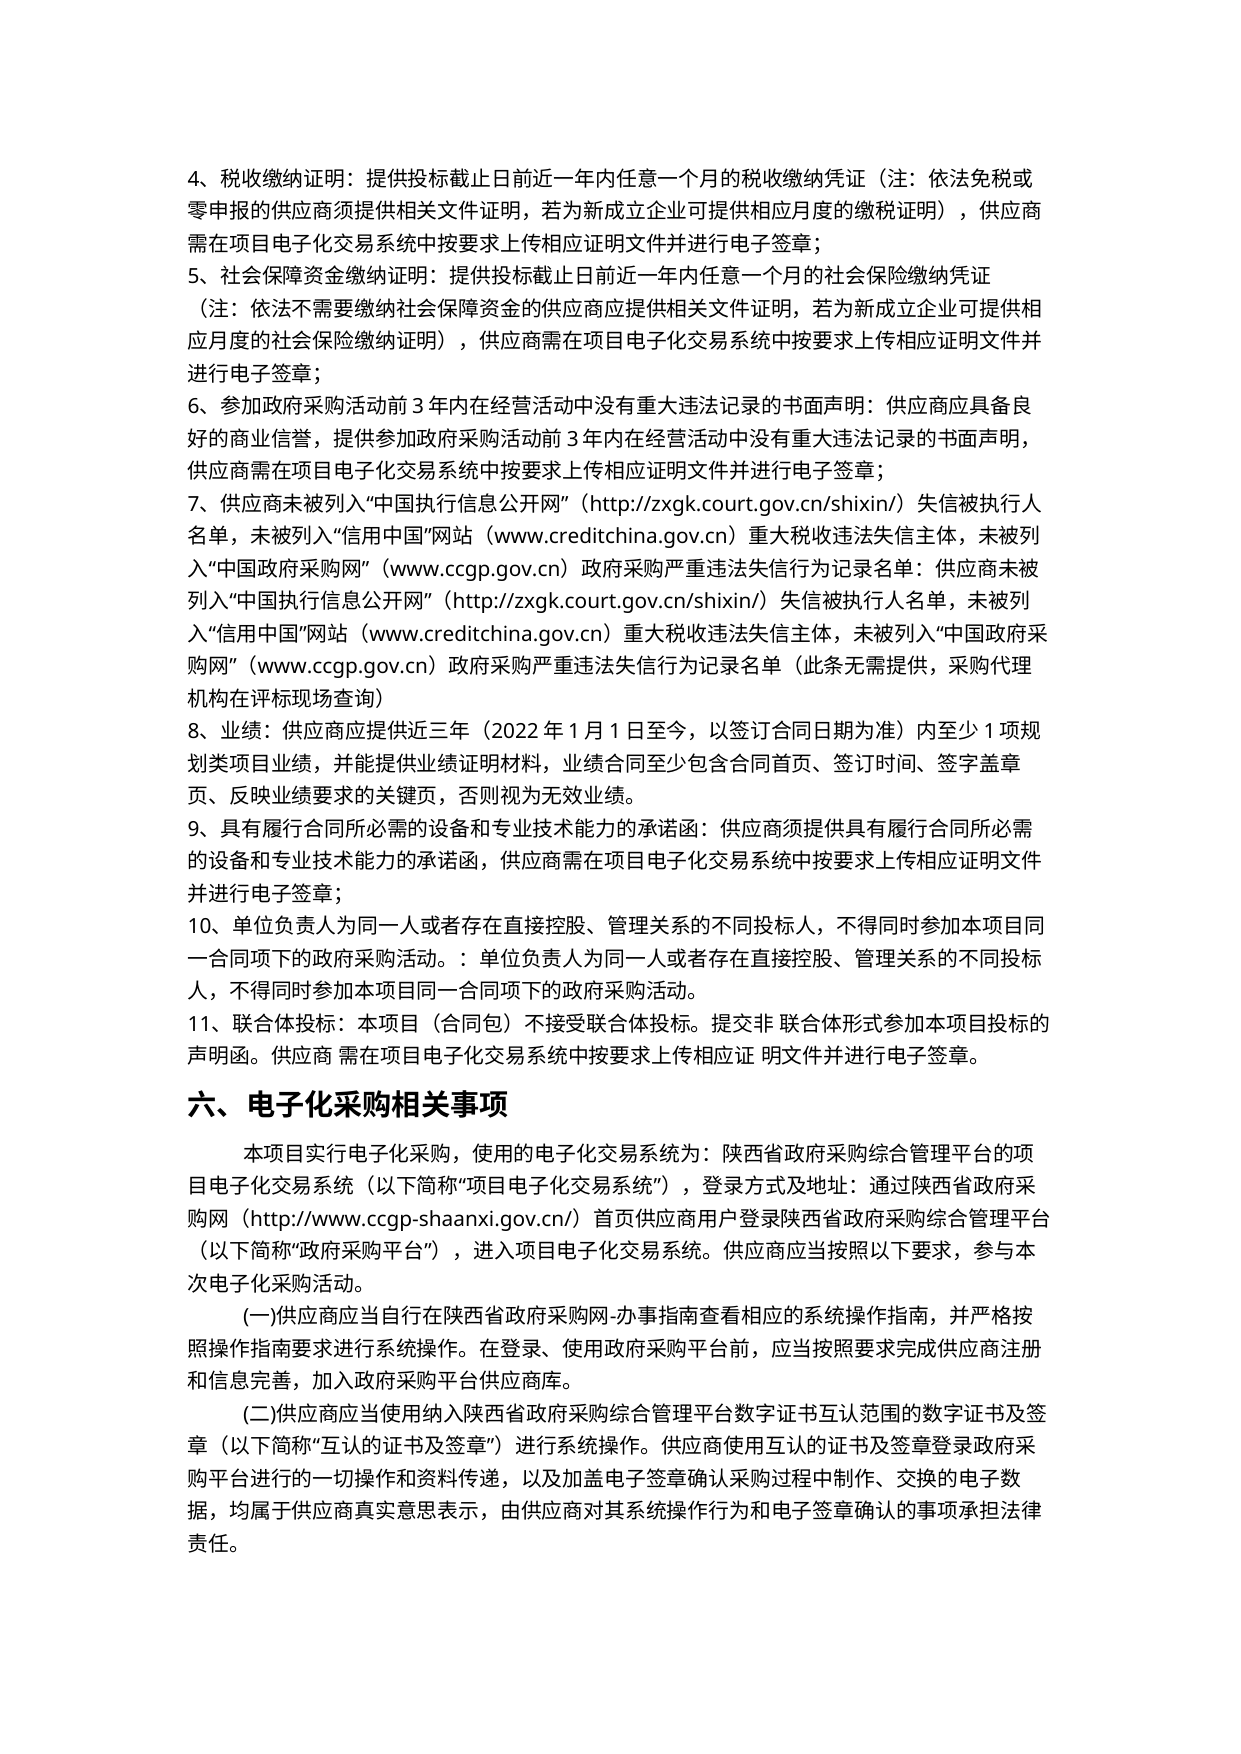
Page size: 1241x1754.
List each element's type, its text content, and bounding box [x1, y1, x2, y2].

text 7、供应商未被列入“中国执行信息公开网”（http://zxgk.court.gov.cn/shixin/）失信被执行人名单，未被列入“信用中国”网站（www.creditchina.gov.cn）重大税收违法失信主体，未被列入“中国政府采购网”（www.ccgp.gov.cn）政府采购严重违法失信行为记录名单：供应商未被列入“中国执行信息公开网”（http://zxgk.court.gov.cn/shixin/）失信被执行人名单，未被列入“信用中国”网站（www.creditchina.gov.cn）重大税收违法失信主体，未被列入“中国政府采购网”（www.ccgp.gov.cn）政府采购严重违法失信行为记录名单（此条无需提供，采购代理机构在评标现场查询） [187, 487, 1053, 714]
text 9、具有履行合同所必需的设备和专业技术能力的承诺函：供应商须提供具有履行合同所必需的设备和专业技术能力的承诺函，供应商需在项目电子化交易系统中按要求上传相应证明文件并进行电子签章； [187, 812, 1053, 909]
text (二)供应商应当使用纳入陕西省政府采购综合管理平台数字证书互认范围的数字证书及签章（以下简称“互认的证书及签章”）进行系统操作。供应商使用互认的证书及签章登录政府采购平台进行的一切操作和资料传递，以及加盖电子签章确认采购过程中制作、交换的电子数据，均属于供应商真实意思表示，由供应商对其系统操作行为和电子签章确认的事项承担法律责任。 [187, 1397, 1053, 1559]
text 10、单位负责人为同一人或者存在直接控股、管理关系的不同投标人，不得同时参加本项目同一合同项下的政府采购活动。：单位负责人为同一人或者存在直接控股、管理关系的不同投标人，不得同时参加本项目同一合同项下的政府采购活动。 [187, 909, 1053, 1007]
text 4、税收缴纳证明：提供投标截止日前近一年内任意一个月的税收缴纳凭证（注：依法免税或零申报的供应商须提供相关文件证明，若为新成立企业可提供相应月度的缴税证明），供应商需在项目电子化交易系统中按要求上传相应证明文件并进行电子签章； [187, 162, 1053, 259]
text 本项目实行电子化采购，使用的电子化交易系统为：陕西省政府采购综合管理平台的项目电子化交易系统（以下简称“项目电子化交易系统”），登录方式及地址：通过陕西省政府采购网（http://www.ccgp-shaanxi.gov.cn/）首页供应商用户登录陕西省政府采购综合管理平台（以下简称“政府采购平台”），进入项目电子化交易系统。供应商应当按照以下要求，参与本次电子化采购活动。 [187, 1137, 1053, 1299]
text 11、联合体投标：本项目（合同包）不接受联合体投标。提交非 联合体形式参加本项目投标的声明函。供应商 需在项目电子化交易系统中按要求上传相应证 明文件并进行电子签章。 [187, 1007, 1053, 1072]
text (一)供应商应当自行在陕西省政府采购网-办事指南查看相应的系统操作指南，并严格按照操作指南要求进行系统操作。在登录、使用政府采购平台前，应当按照要求完成供应商注册和信息完善，加入政府采购平台供应商库。 [187, 1299, 1053, 1397]
text 5、社会保障资金缴纳证明：提供投标截止日前近一年内任意一个月的社会保险缴纳凭证（注：依法不需要缴纳社会保障资金的供应商应提供相关文件证明，若为新成立企业可提供相应月度的社会保险缴纳证明），供应商需在项目电子化交易系统中按要求上传相应证明文件并进行电子签章； [187, 259, 1053, 389]
text 六、电子化采购相关事项 [187, 1072, 1053, 1137]
text 6、参加政府采购活动前3年内在经营活动中没有重大违法记录的书面声明：供应商应具备良好的商业信誉，提供参加政府采购活动前3年内在经营活动中没有重大违法记录的书面声明，供应商需在项目电子化交易系统中按要求上传相应证明文件并进行电子签章； [187, 389, 1053, 487]
text 8、业绩：供应商应提供近三年（2022年1月1日至今，以签订合同日期为准）内至少1项规划类项目业绩，并能提供业绩证明材料，业绩合同至少包含合同首页、签订时间、签字盖章页、反映业绩要求的关键页，否则视为无效业绩。 [187, 714, 1053, 812]
